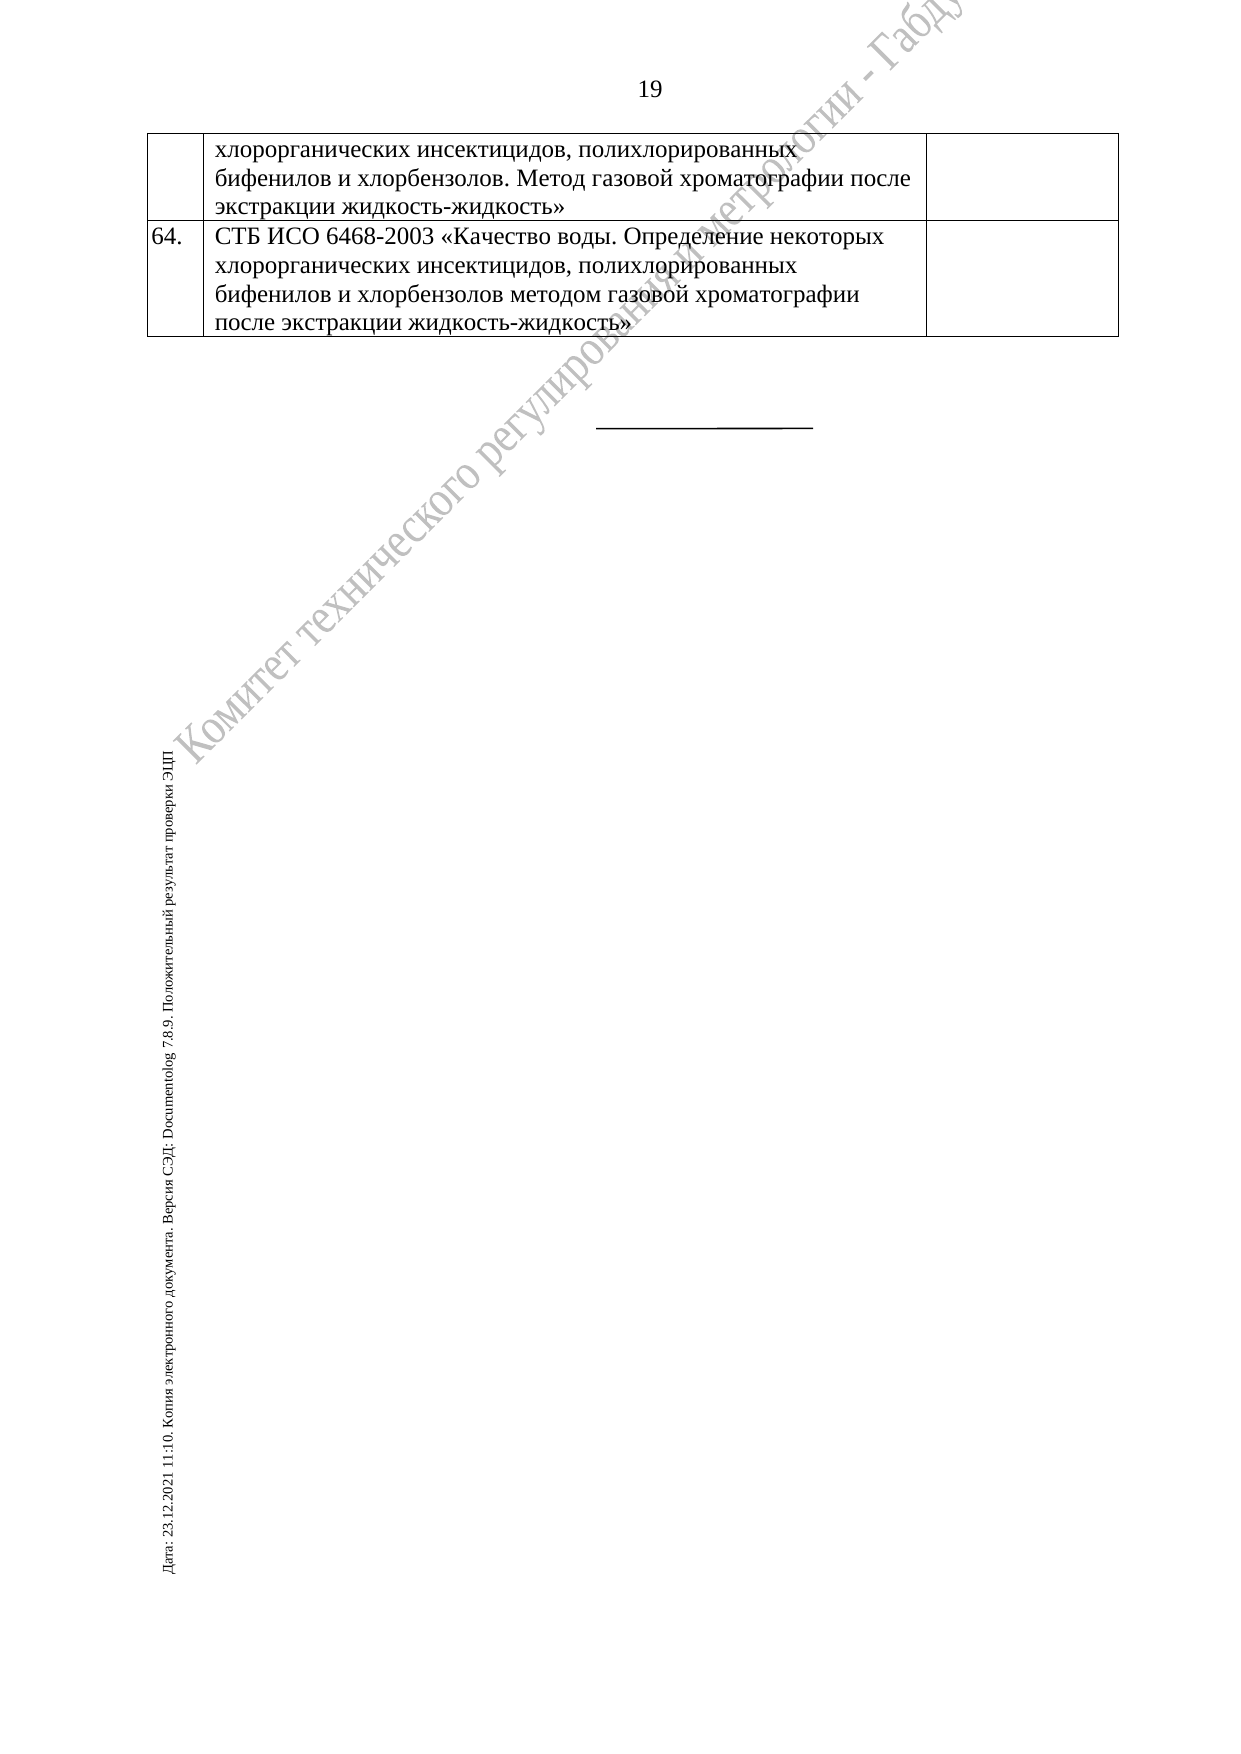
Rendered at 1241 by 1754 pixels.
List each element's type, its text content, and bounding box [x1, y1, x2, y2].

table_cell [148, 134, 203, 220]
table_cell [927, 221, 1118, 336]
table_cell [148, 221, 203, 336]
table_cell СТБ ИСО 6468-2003 «Качество воды. Определение некоторых хлорорганических инсектицидов, полихлорированных бифенилов и хлорбензолов методом газовой хроматографии после экстракции жидкость-жидкость» [204, 221, 926, 336]
table_cell [927, 134, 1118, 220]
table_cell ACT ИСО 6468-2005 «Качество воды. Определение некоторых хлорорганических инсектицидов, полихлорированных бифенилов и хлорбензолов. Метод газовой хроматографии после экстракции жидкость-жидкость» [204, 134, 926, 220]
